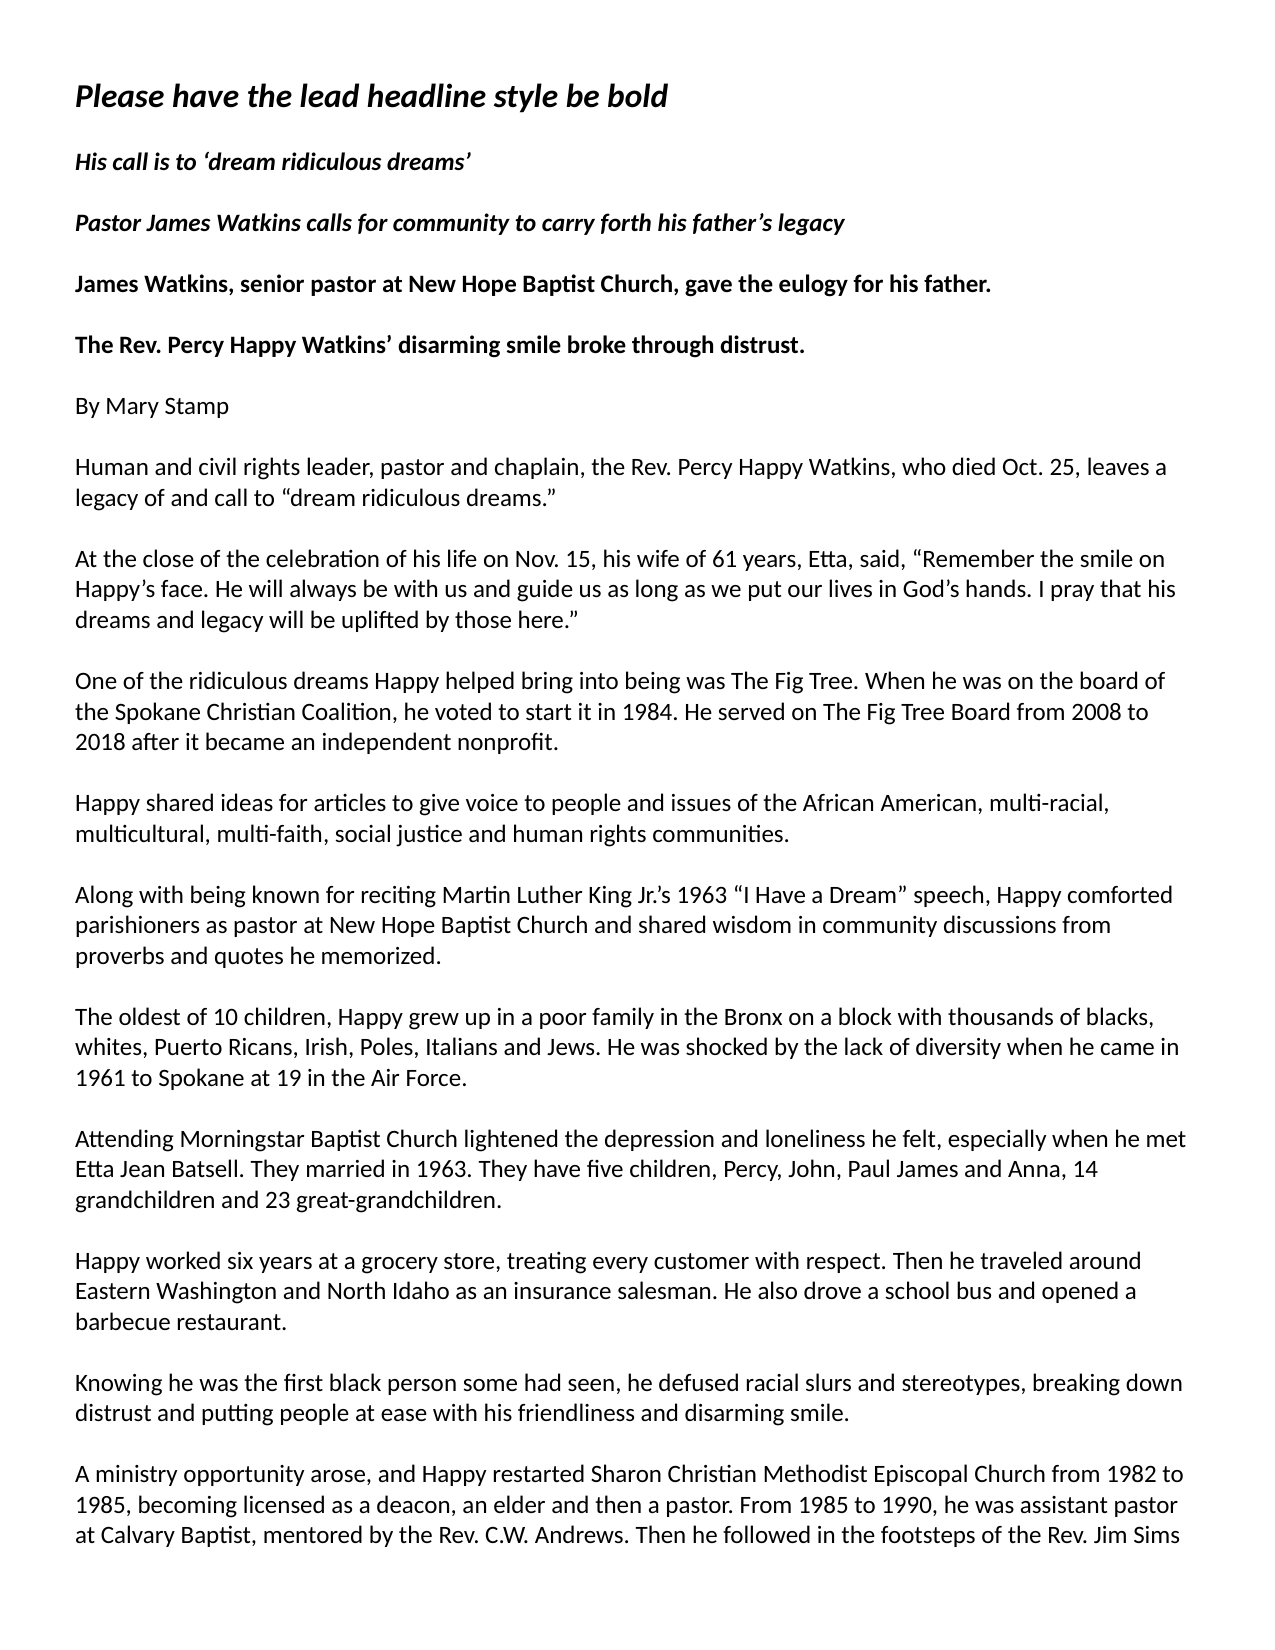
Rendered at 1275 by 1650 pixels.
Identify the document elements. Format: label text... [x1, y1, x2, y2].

text Human and civil rights leader, pastor and chaplain, the Rev. Percy Happy Watkins, who died Oct. 25, leaves a legacy of and call to “dream ridiculous dreams.” [75, 451, 1200, 512]
text James Watkins, senior pastor at New Hope Baptist Church, gave the eulogy for his father. [75, 268, 1200, 299]
text Happy worked six years at a grocery store, treating every customer with respect. Then he traveled around Eastern Washington and North Idaho as an insurance salesman. He also drove a school bus and opened a barbecue restaurant. [75, 1245, 1200, 1337]
text Along with being known for reciting Martin Luther King Jr.’s 1963 “I Have a Dream” speech, Happy comforted parishioners as pastor at New Hope Baptist Church and shared wisdom in community discussions from proverbs and quotes he memorized. [75, 879, 1200, 970]
text The oldest of 10 children, Happy grew up in a poor family in the Bronx on a block with thousands of blacks, whites, Puerto Ricans, Irish, Poles, Italians and Jews. He was shocked by the lack of diversity when he came in 1961 to Spokane at 19 in the Air Force. [75, 1001, 1200, 1092]
text Happy shared ideas for articles to give voice to people and issues of the African American, multi-racial, multicultural, multi-faith, social justice and human rights communities. [75, 787, 1200, 848]
text Please have the lead headline style be bold [75, 75, 1200, 116]
text His call is to ‘dream ridiculous dreams’ [75, 146, 1200, 177]
text By Mary Stamp [75, 390, 1200, 421]
text Knowing he was the first black person some had seen, he defused racial slurs and stereotypes, breaking down distrust and putting people at ease with his friendliness and disarming smile. [75, 1367, 1200, 1428]
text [75, 1459, 1200, 1550]
text Attending Morningstar Baptist Church lightened the depression and loneliness he felt, especially when he met Etta Jean Batsell. They married in 1963. They have five children, Percy, John, Paul James and Anna, 14 grandchildren and 23 great-grandchildren. [75, 1123, 1200, 1214]
text Pastor James Watkins calls for community to carry forth his father’s legacy [75, 207, 1200, 238]
text The Rev. Percy Happy Watkins’ disarming smile broke through distrust. [75, 329, 1200, 360]
text At the close of the celebration of his life on Nov. 15, his wife of 61 years, Etta, said, “Remember the smile on Happy’s face. He will always be with us and guide us as long as we put our lives in God’s hands. I pray that his dreams and legacy will be uplifted by those here.” [75, 543, 1200, 634]
text One of the ridiculous dreams Happy helped bring into being was The Fig Tree. When he was on the board of the Spokane Christian Coalition, he voted to start it in 1984. He served on The Fig Tree Board from 2008 to 2018 after it became an independent nonprofit. [75, 665, 1200, 757]
